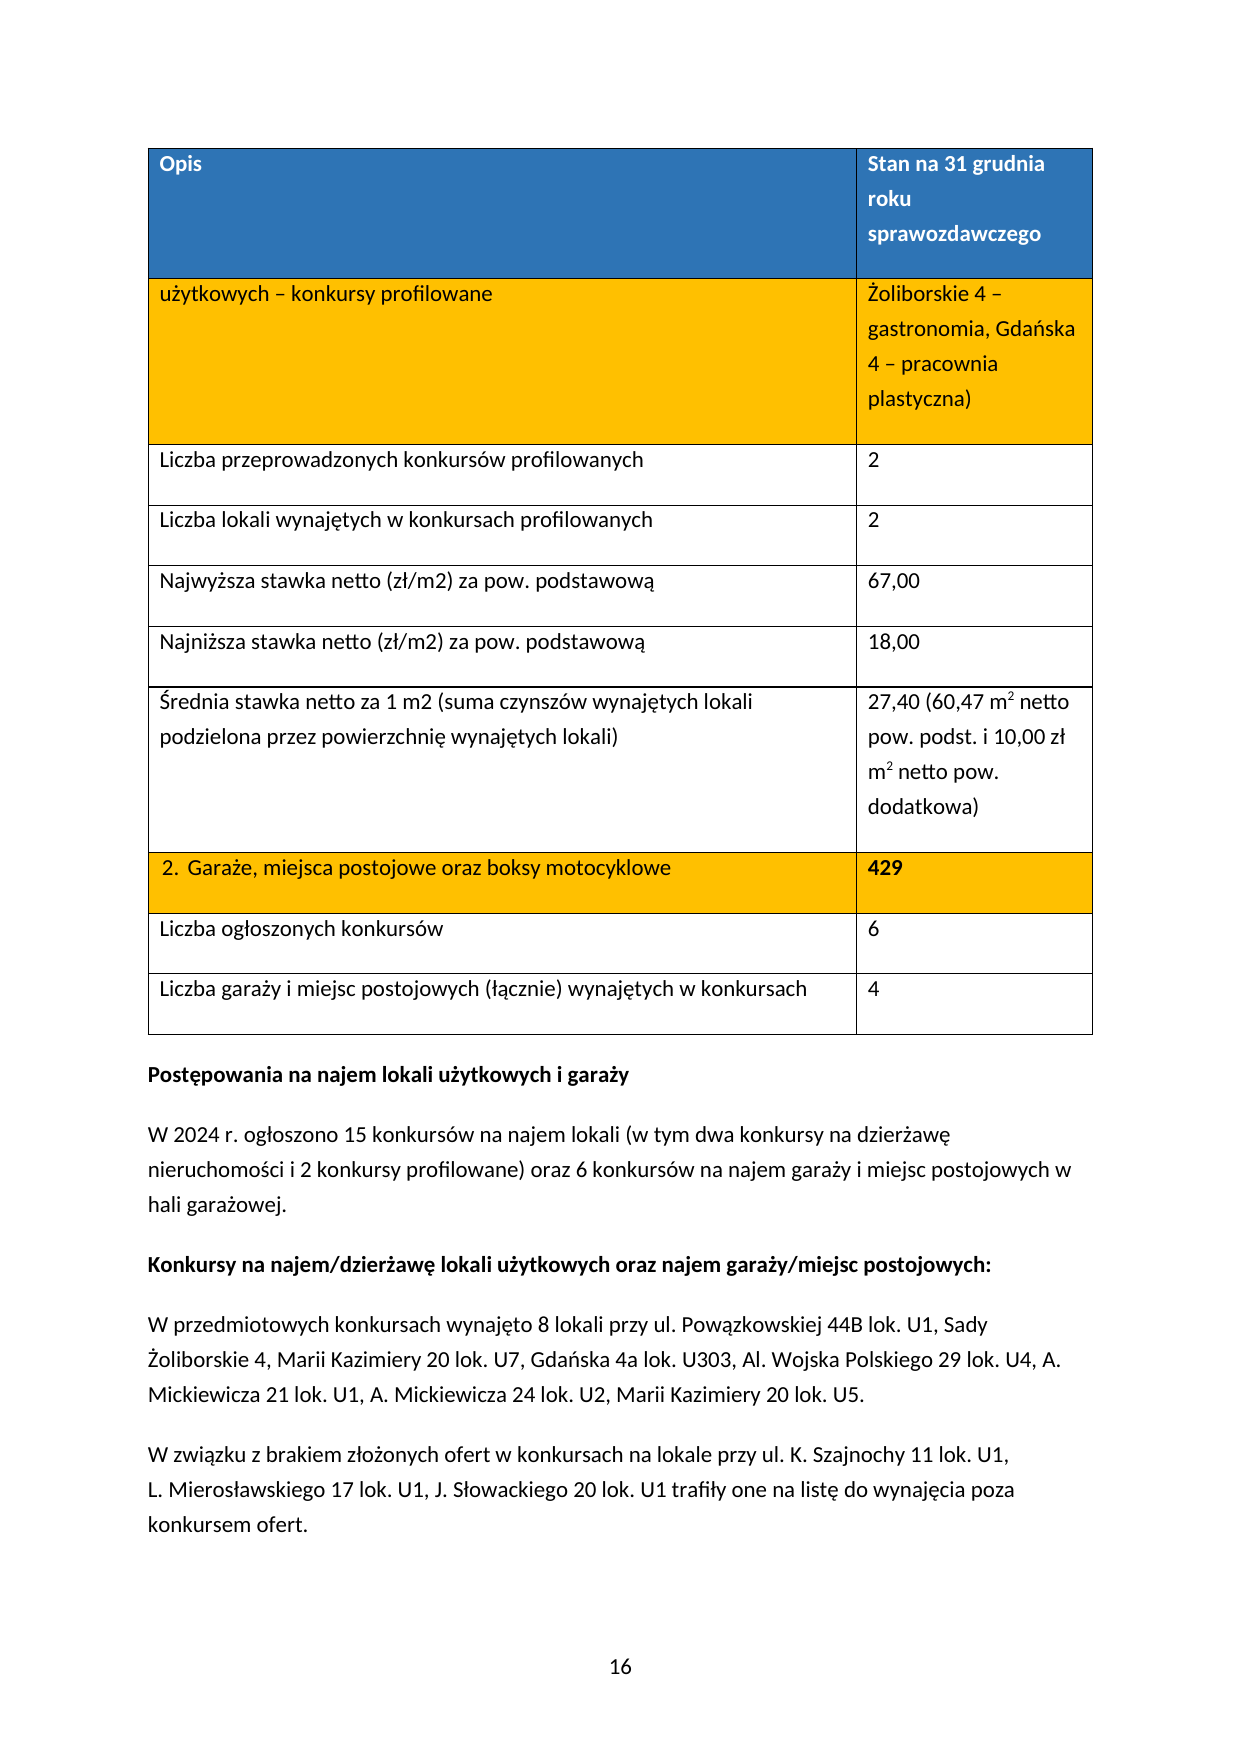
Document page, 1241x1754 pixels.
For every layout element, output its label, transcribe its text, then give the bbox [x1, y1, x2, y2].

table_cell Średnia stawka netto za 1 m2 (suma czynszów wynajętych lokali podzielona przez powierzchnię wynajętych lokali) [149, 688, 856, 852]
text W 2024 r. ogłoszono 15 konkursów na najem lokali (w tym dwa konkursy na dzierżawę nieruchomości i 2 konkursy profilowane) oraz 6 konkursów na najem garaży i miejsc postojowych w hali garażowej. [148, 1120, 1093, 1218]
table_cell 2 [857, 506, 1092, 565]
table_cell 67,00 [857, 566, 1092, 626]
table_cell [857, 279, 1092, 444]
text Postępowania na najem lokali użytkowych i garaży [148, 1060, 1093, 1088]
text Konkursy na najem/dzierżawę lokali użytkowych oraz najem garaży/miejsc postojowych: [148, 1250, 1093, 1278]
table_cell Liczba garaży i miejsc postojowych (łącznie) wynajętych w konkursach [149, 974, 856, 1034]
table_cell Najwyższa stawka netto (zł/m2) za pow. podstawową [149, 566, 856, 626]
table_cell Najniższa stawka netto (zł/m2) za pow. podstawową [149, 627, 856, 686]
table_cell Garaże, miejsca postojowe oraz boksy motocyklowe [149, 853, 856, 913]
text W związku z brakiem złożonych ofert w konkursach na lokale przy ul. K. Szajnochy 11 lok. U1, L. Mierosławskiego 17 lok. U1, J. Słowackiego 20 lok. U1 trafiły one na listę do wynajęcia poza konkursem ofert. [148, 1440, 1093, 1538]
table_header Stan na 31 grudnia roku sprawozdawczego [857, 149, 1092, 278]
table_cell 27,40 (60,47 m2 netto pow. podst. i 10,00 zł m2 netto pow. dodatkowa) [857, 688, 1092, 852]
table_cell Liczba lokali wynajętych w konkursach profilowanych [149, 506, 856, 565]
table_cell Liczba przeprowadzonych konkursów profilowanych [149, 445, 856, 504]
table_cell 4 [857, 974, 1092, 1034]
table_cell Liczba ogłoszonych konkursów [149, 914, 856, 973]
table_cell 6 [857, 914, 1092, 973]
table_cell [149, 279, 856, 444]
table_cell 2 [857, 445, 1092, 504]
text W przedmiotowych konkursach wynajęto 8 lokali przy ul. Powązkowskiej 44B lok. U1, Sady Żoliborskie 4, Marii Kazimiery 20 lok. U7, Gdańska 4a lok. U303, Al. Wojska Polskiego 29 lok. U4, A. Mickiewicza 21 lok. U1, A. Mickiewicza 24 lok. U2, Marii Kazimiery 20 lok. U5. [148, 1310, 1093, 1408]
table_header Opis [149, 149, 856, 278]
table_cell 18,00 [857, 627, 1092, 686]
table_cell 429 [857, 853, 1092, 913]
